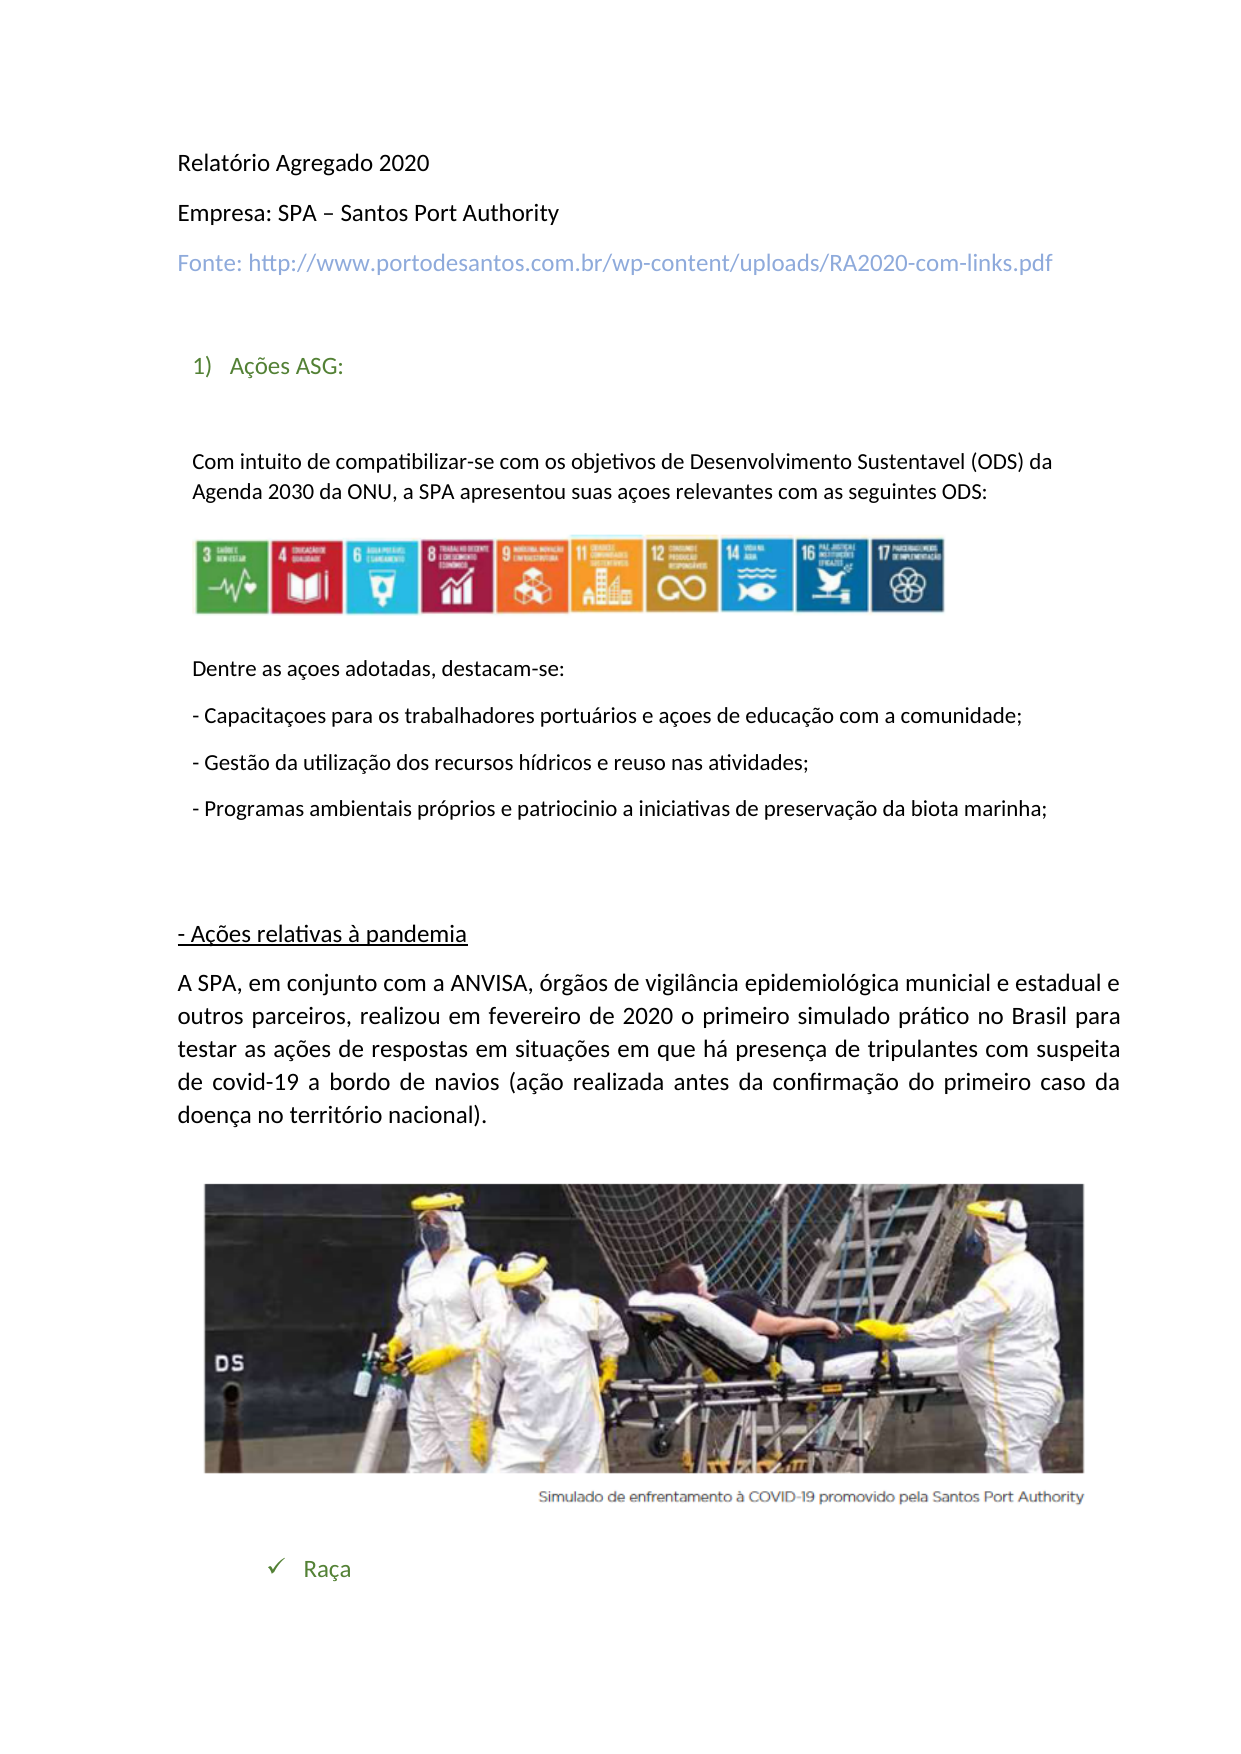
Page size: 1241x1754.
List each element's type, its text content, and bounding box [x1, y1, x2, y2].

text Empresa: SPA – Santos Port Authority [177, 197, 1122, 228]
text - Gestão da utilização dos recursos hídricos e reuso nas atividades; [192, 748, 1122, 776]
text Relatório Agregado 2020 [177, 148, 1122, 178]
text Fonte: http://www.portodesantos.com.br/wp-content/uploads/RA2020-com-links.pdf [177, 247, 1122, 277]
text - Programas ambientais próprios e patriocinio a iniciativas de preservação da biota marinha; [192, 794, 1122, 823]
text A SPA, em conjunto com a ANVISA, órgãos de vigilância epidemiológica municial e estadual e outros parceiros, realizou em fevereiro de 2020 o primeiro simulado prático no Brasil para testar as ações de respostas em situações em que há presença de tripulantes com suspeita de covid-19 a bordo de navios (ação realizada antes da confirmação do primeiro caso da doença no território nacional). [177, 967, 1122, 1130]
picture [177, 1148, 1123, 1525]
text Dentre as açoes adotadas, destacam-se: [192, 654, 1122, 682]
list Ações ASG: [192, 350, 1122, 380]
text Com intuito de compatibilizar-se com os objetivos de Desenvolvimento Sustentavel (ODS) da Agenda 2030 da ONU, a SPA apresentou suas açoes relevantes com as seguintes ODS: [192, 447, 1122, 505]
list Raça [266, 1553, 1122, 1583]
text - Ações relativas à pandemia [177, 918, 1122, 948]
text - Capacitaçoes para os trabalhadores portuários e açoes de educação com a comunidade; [192, 701, 1122, 729]
picture [192, 524, 960, 636]
